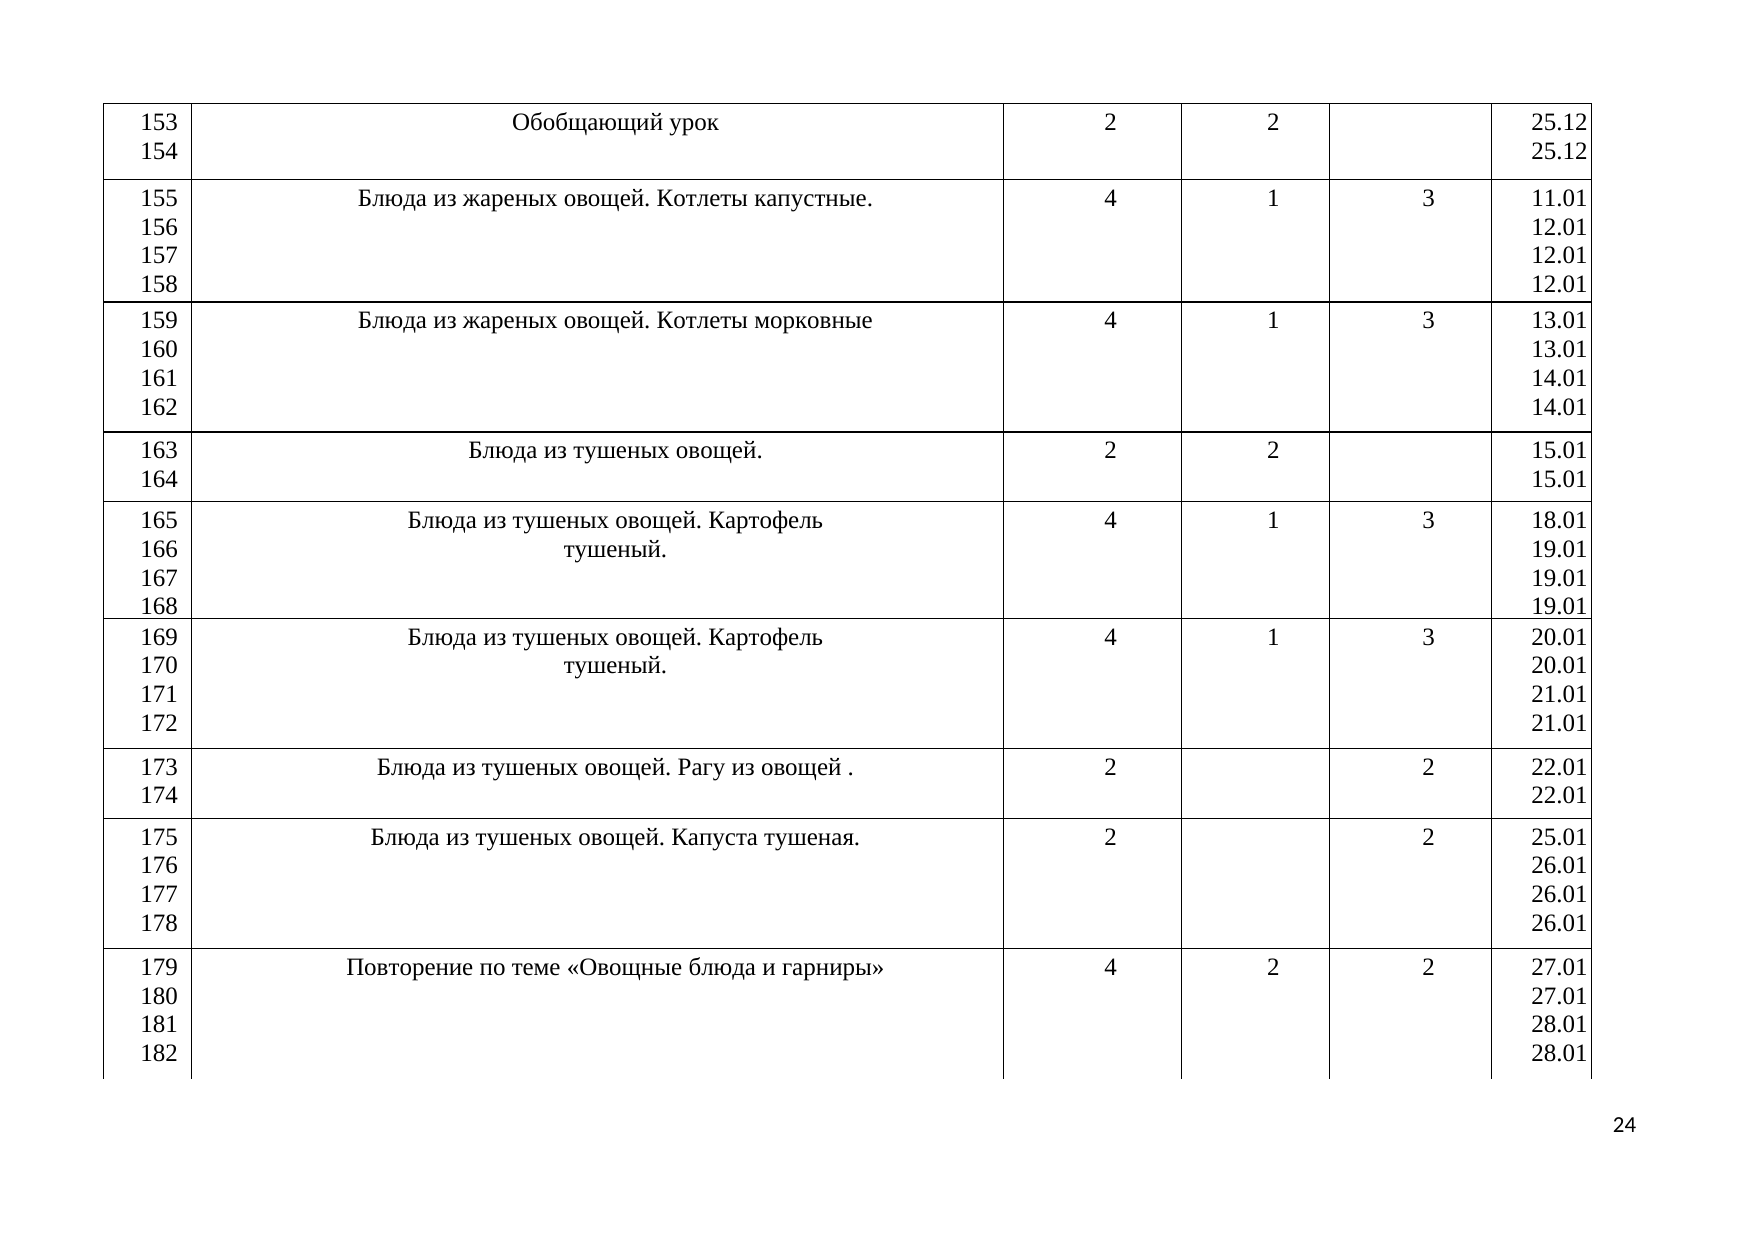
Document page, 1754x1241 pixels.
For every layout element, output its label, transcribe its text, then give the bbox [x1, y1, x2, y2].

table_cell 3 [1330, 303, 1491, 431]
table_cell 20.01 20.01 21.01 21.01 [1492, 619, 1591, 748]
table_cell 169 170 171 172 [104, 619, 191, 748]
table_cell 2 [1182, 433, 1329, 501]
table_cell 11.01 12.01 12.01 12.01 [1492, 180, 1591, 301]
table_cell [1330, 433, 1491, 501]
table_cell 2 [1004, 819, 1181, 948]
table_cell 22.01 22.01 [1492, 749, 1591, 818]
table_cell 1 [1182, 303, 1329, 431]
table_cell 2 [1330, 819, 1491, 948]
table_cell Блюда из жареных овощей. Котлеты капустные. [192, 180, 1003, 301]
table_cell 165 166 167 168 [104, 502, 191, 618]
table_cell 1 [1182, 180, 1329, 301]
table_cell 173 174 [104, 749, 191, 818]
table_cell 4 [1004, 303, 1181, 431]
table_cell 18.01 19.01 19.01 19.01 [1492, 502, 1591, 618]
table_cell 2 [1330, 749, 1491, 818]
table_cell 15.01 15.01 [1492, 433, 1591, 501]
table_cell 159 160 161 162 [104, 303, 191, 431]
table_cell 175 176 177 178 [104, 819, 191, 948]
table_cell 163 164 [104, 433, 191, 501]
table_cell 3 [1330, 180, 1491, 301]
table_cell 2 [1182, 949, 1329, 1079]
table_cell 155 156 157 158 [104, 180, 191, 301]
table_cell 4 [1004, 502, 1181, 618]
table_cell [1330, 104, 1491, 179]
table_cell 2 [1004, 104, 1181, 179]
table_cell 25.01 26.01 26.01 26.01 [1492, 819, 1591, 948]
table_cell 2 [1004, 433, 1181, 501]
table_cell Блюда из тушеных овощей. Рагу из овощей . [192, 749, 1003, 818]
table_cell 153 154 [104, 104, 191, 179]
table_cell Блюда из жареных овощей. Котлеты морковные [192, 303, 1003, 431]
table_cell [1182, 749, 1329, 818]
table_cell 1 [1182, 502, 1329, 618]
table_cell 179 180 181 182 [104, 949, 191, 1079]
table_cell 2 [1004, 749, 1181, 818]
table_cell Блюда из тушеных овощей. [192, 433, 1003, 501]
table_cell 13.01 13.01 14.01 14.01 [1492, 303, 1591, 431]
table_cell 27.01 27.01 28.01 28.01 [1492, 949, 1591, 1079]
table_cell [1182, 819, 1329, 948]
table_cell Блюда из тушеных овощей. Картофель тушеный. [192, 502, 1003, 618]
table_cell Блюда из тушеных овощей. Капуста тушеная. [192, 819, 1003, 948]
table_cell 2 [1330, 949, 1491, 1079]
table_cell 1 [1182, 619, 1329, 748]
table_cell 4 [1004, 180, 1181, 301]
table_cell 4 [1004, 619, 1181, 748]
table_cell 3 [1330, 619, 1491, 748]
table_cell 4 [1004, 949, 1181, 1079]
table_cell 2 [1182, 104, 1329, 179]
table_cell Повторение по теме «Овощные блюда и гарниры» [192, 949, 1003, 1079]
table_cell 25.12 25.12 [1492, 104, 1591, 179]
table_cell 3 [1330, 502, 1491, 618]
table_cell Блюда из тушеных овощей. Картофель тушеный. [192, 619, 1003, 748]
table_cell Обобщающий урок [192, 104, 1003, 179]
